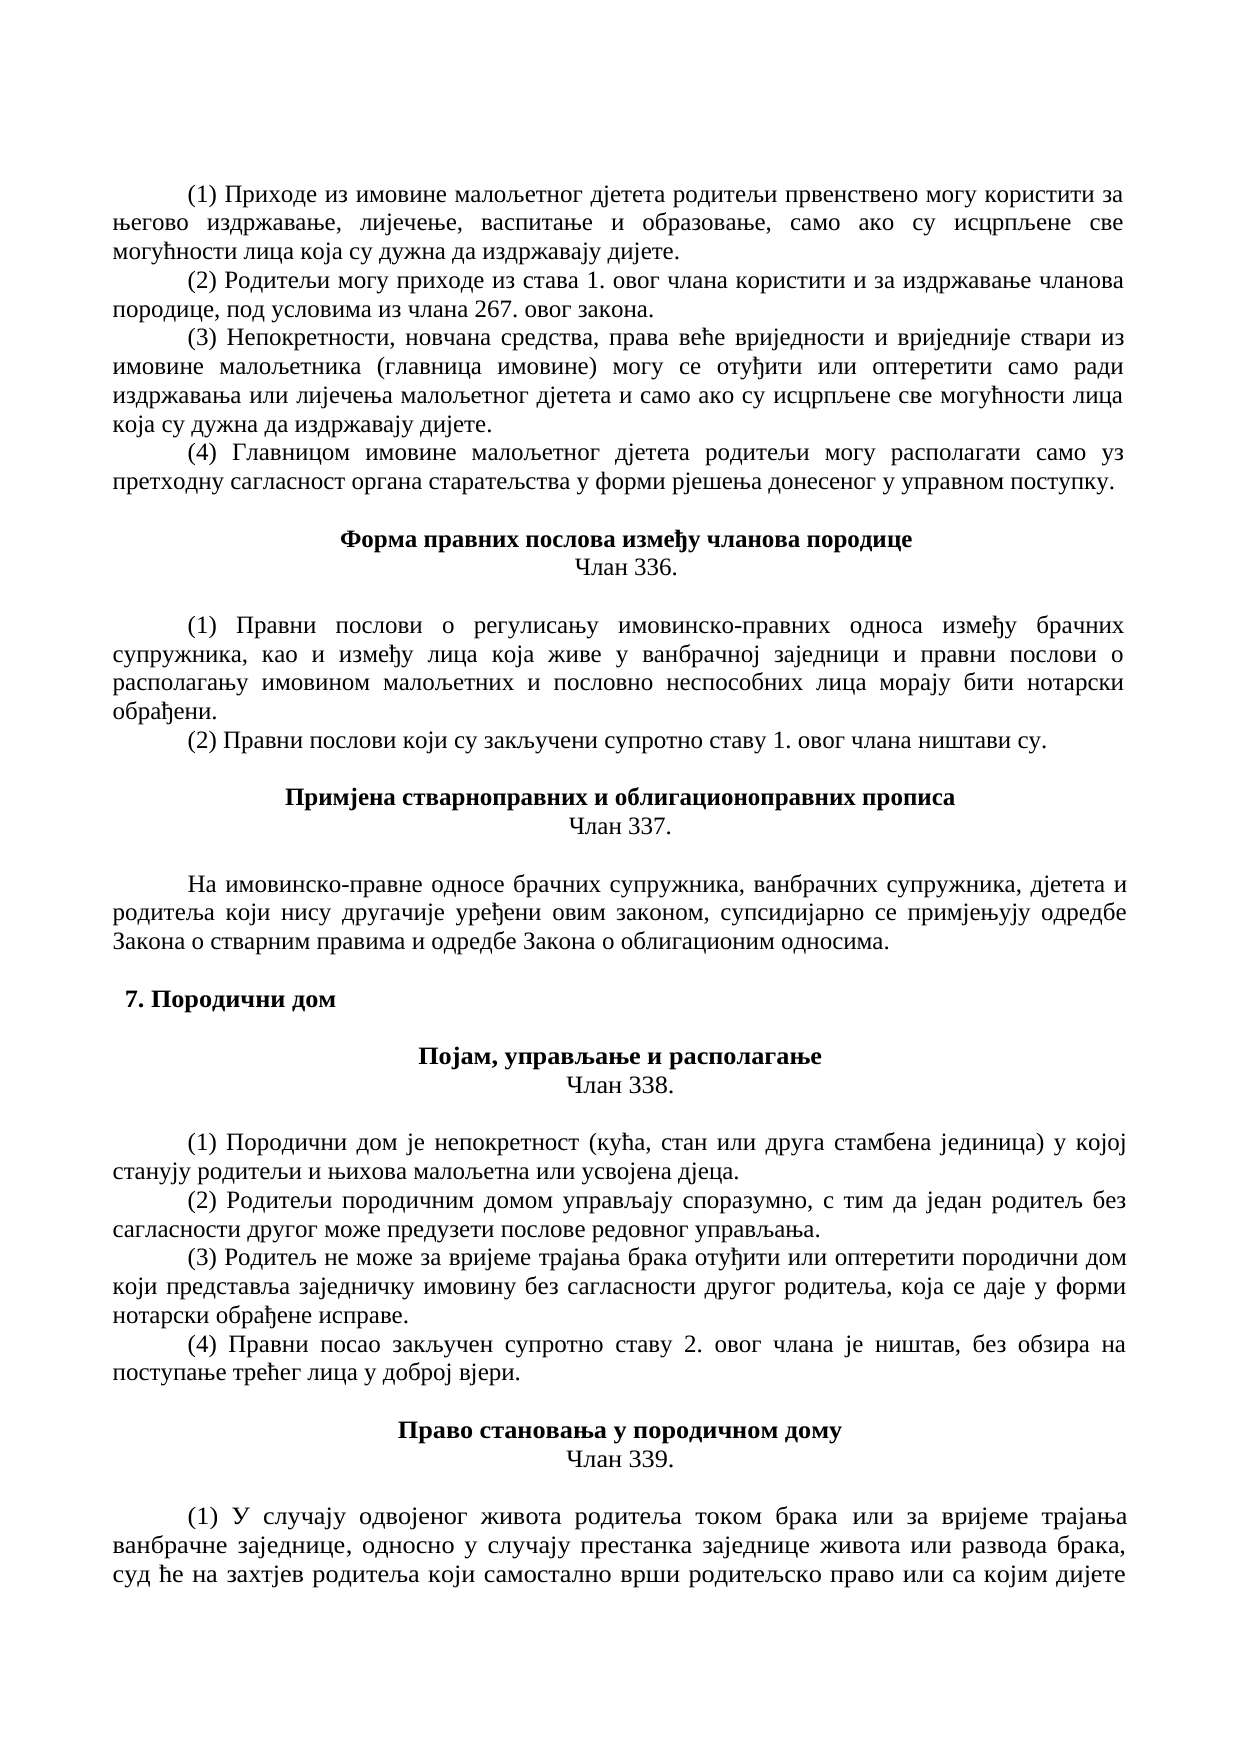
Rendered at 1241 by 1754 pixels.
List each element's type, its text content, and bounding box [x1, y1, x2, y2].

text Члан 338. [112, 1070, 1128, 1099]
list (2) Правни послови који су закључени супротно ставу 1. овог члана ништави су. [112, 725, 1125, 754]
text Појам, управљање и располагање [112, 1041, 1128, 1070]
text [112, 1501, 1128, 1587]
text (3) Родитељ не може за вријеме трајања брака отуђити или оптеретити породични дом који представља заједничку имовину без сагласности другог родитеља, која се даје у форми нотарски обрађене исправе. [112, 1242, 1128, 1329]
text 7. Породични дом [124, 984, 1128, 1012]
text Форма правних послова између чланова породице [125, 524, 1128, 552]
text Право становања у породичном дому [112, 1415, 1128, 1444]
text (1) Породични дом је непокретност (кућа, стан или друга стамбена јединица) у којој станују родитељи и њихова малољетна или усвојена дјеца. [112, 1127, 1128, 1185]
text (2) Родитељи породичним домом управљају споразумно, с тим да један родитељ без сагласности другог може предузети послове редовног управљања. [112, 1185, 1128, 1242]
list (3) Непокретности, новчана средства, права веће вриједности и вриједније ствари из имовине малољетника (главница имовине) могу се отуђити или оптеретити само ради издржавања или лијечења малољетног дјетета и само ако су исцрпљене све могућности лица која су дужна да издржавају дијете. [112, 322, 1125, 437]
text Члан 339. [112, 1444, 1128, 1472]
text На имовинско-правне односе брачних супружника, ванбрачних супружника, дјетета и родитеља који нису другачије уређени овим законом, супсидијарно се примјењују одредбе Закона о стварним правима и одредбе Закона о облигационим односима. [112, 869, 1128, 955]
list (1) Приходе из имовине малољетног дјетета родитељи првенствено могу користити за његово издржавање, лијечење, васпитање и образовање, само ако су исцрпљене све могућности лица која су дужна да издржавају дијете. [112, 179, 1125, 265]
text (4) Правни посао закључен супротно ставу 2. овог члана је ништав, без обзира на поступање трећег лица у доброј вјери. [112, 1329, 1128, 1386]
list (2) Родитељи могу приходе из става 1. овог члана користити и за издржавање чланова породице, под условима из члана 267. овог закона. [112, 265, 1125, 322]
text Члан 337. [112, 811, 1128, 840]
text Примјена стварноправних и облигационоправних прописа [112, 782, 1128, 811]
list (4) Главницом имовине малољетног дјетета родитељи могу располагати само уз претходну сагласност органа старатељства у форми рјешења донесеног у управном поступку. [112, 437, 1125, 495]
list (1) Правни послови о регулисању имовинско-правних односа између брачних супружника, као и између лица која живе у ванбрачној заједници и правни послови о располагању имовином малољетних и пословно неспособних лица морају бити нотарски обрађени. [112, 610, 1125, 725]
text Члан 336. [125, 552, 1128, 581]
